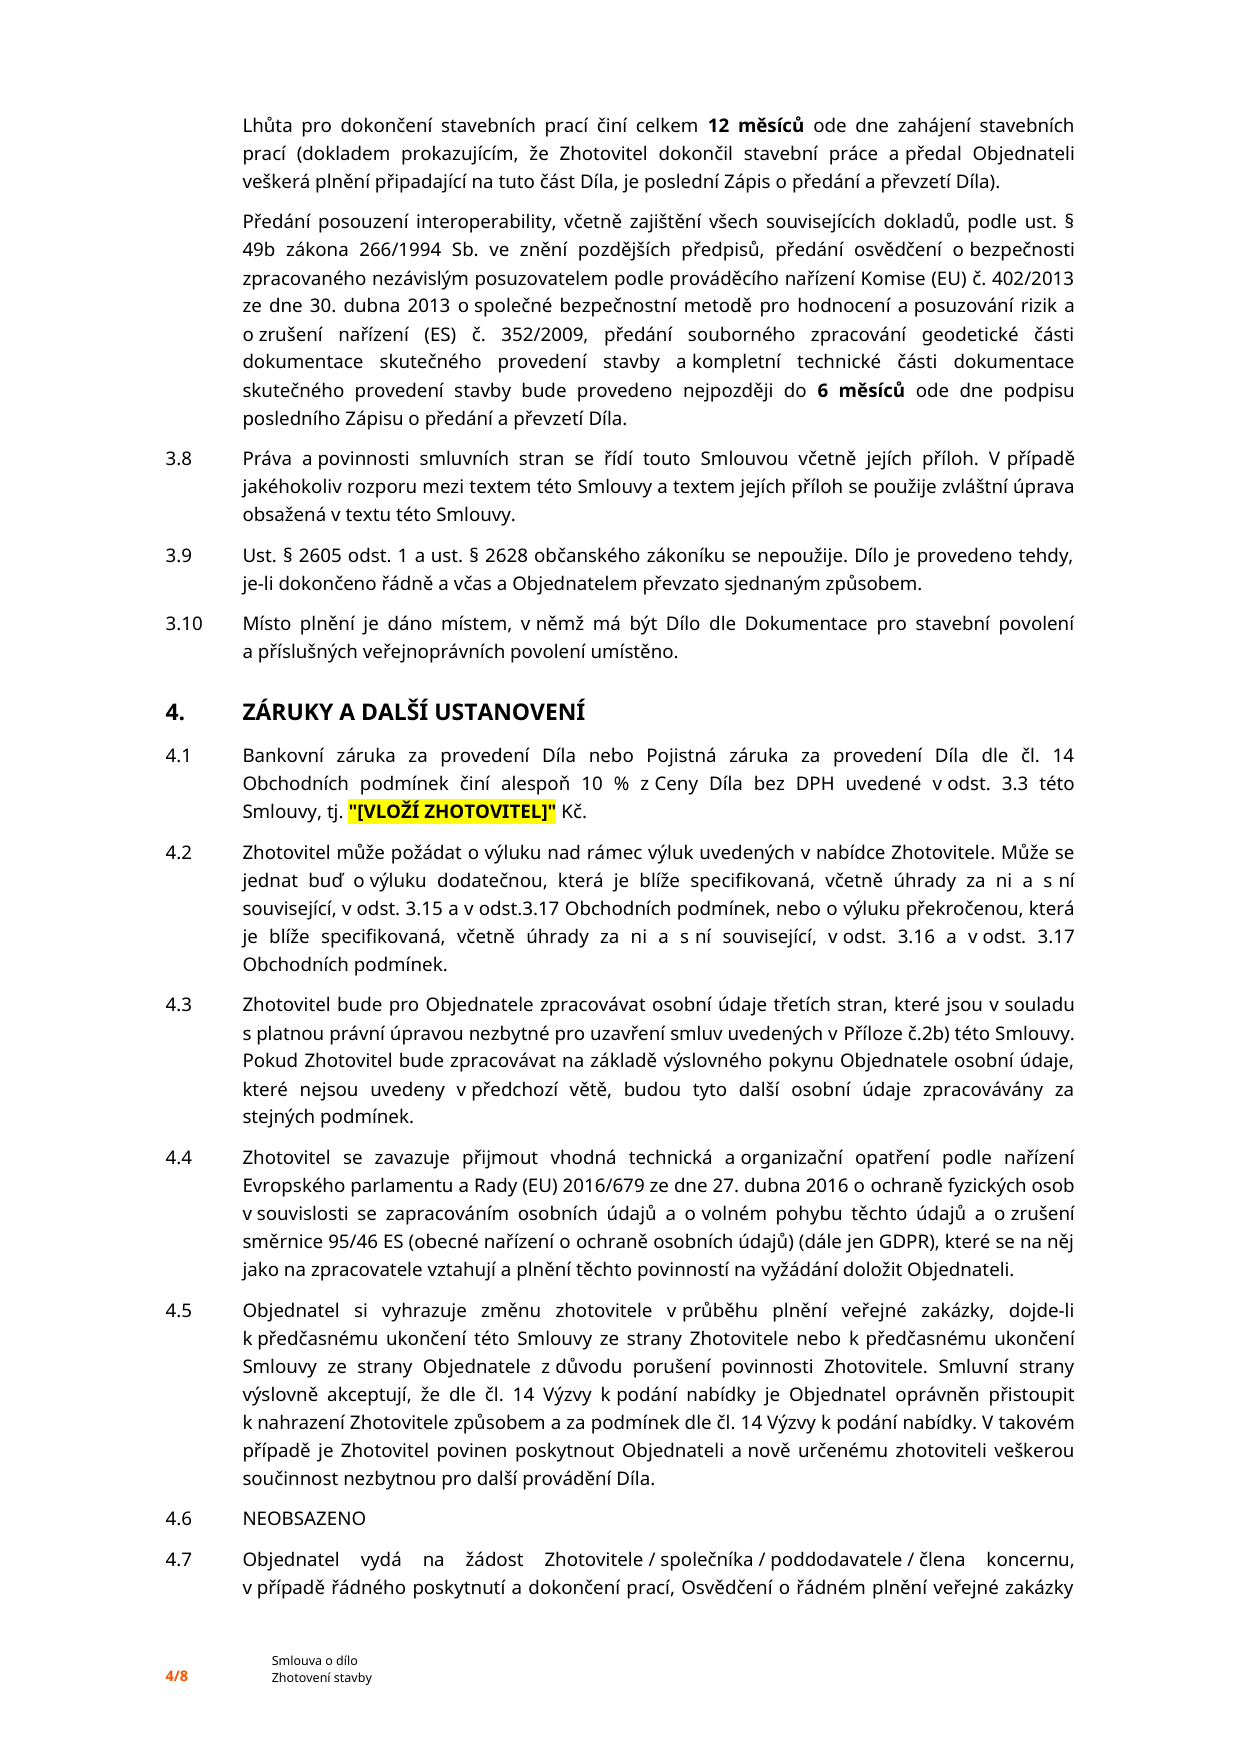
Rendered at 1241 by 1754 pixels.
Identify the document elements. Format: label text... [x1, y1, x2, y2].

text Zhotovitel bude pro Objednatele zpracovávat osobní údaje třetích stran, které jsou v souladu s platnou právní úpravou nezbytné pro uzavření smluv uvedených v Příloze č.2b) této Smlouvy. Pokud Zhotovitel bude zpracovávat na základě výslovného pokynu Objednatele osobní údaje, které nejsou uvedeny v předchozí větě, budou tyto další osobní údaje zpracovávány za stejných podmínek. [165, 992, 1075, 1129]
text Předání posouzení interoperability, včetně zajištění všech souvisejících dokladů, podle ust. § 49b zákona 266/1994 Sb. ve znění pozdějších předpisů, předání osvědčení o bezpečnosti zpracovaného nezávislým posuzovatelem podle prováděcího nařízení Komise (EU) č. 402/2013 ze dne 30. dubna 2013 o společné bezpečnostní metodě pro hodnocení a posuzování rizik a o zrušení nařízení (ES) č. 352/2009, předání souborného zpracování geodetické části dokumentace skutečného provedení stavby a kompletní technické části dokumentace skutečného provedení stavby bude provedeno nejpozději do 6 měsíců ode dne podpisu posledního Zápisu o předání a převzetí Díla. [242, 209, 1075, 430]
text Lhůta pro dokončení stavebních prací činí celkem 12 měsíců ode dne zahájení stavebních prací (dokladem prokazujícím, že Zhotovitel dokončil stavební práce a předal Objednateli veškerá plnění připadající na tuto část Díla, je poslední Zápis o předání a převzetí Díla). [242, 112, 1075, 194]
text Zhotovitel se zavazuje přijmout vhodná technická a organizační opatření podle nařízení Evropského parlamentu a Rady (EU) 2016/679 ze dne 27. dubna 2016 o ochraně fyzických osob v souvislosti se zapracováním osobních údajů a o volném pohybu těchto údajů a o zrušení směrnice 95/46 ES (obecné nařízení o ochraně osobních údajů) (dále jen GDPR), které se na něj jako na zpracovatele vztahují a plnění těchto povinností na vyžádání doložit Objednateli. [165, 1144, 1075, 1282]
text Bankovní záruka za provedení Díla nebo Pojistná záruka za provedení Díla dle čl. 14 Obchodních podmínek činí alespoň 10 % z Ceny Díla bez DPH uvedené v odst. 3.3 této Smlouvy, tj. "[VLOŽÍ ZHOTOVITEL]" Kč. [165, 743, 1075, 824]
text Zhotovitel může požádat o výluku nad rámec výluk uvedených v nabídce Zhotovitele. Může se jednat buď o výluku dodatečnou, která je blíže specifikovaná, včetně úhrady za ni a s ní související, v odst. 3.15 a v odst.3.17 Obchodních podmínek, nebo o výluku překročenou, která je blíže specifikovaná, včetně úhrady za ni a s ní související, v odst. 3.16 a v odst. 3.17 Obchodních podmínek. [165, 839, 1075, 977]
text Objednatel si vyhrazuje změnu zhotovitele v průběhu plnění veřejné zakázky, dojde-li k předčasnému ukončení této Smlouvy ze strany Zhotovitele nebo k předčasnému ukončení Smlouvy ze strany Objednatele z důvodu porušení povinnosti Zhotovitele. Smluvní strany výslovně akceptují, že dle čl. 14 Výzvy k podání nabídky je Objednatel oprávněn přistoupit k nahrazení Zhotovitele způsobem a za podmínek dle čl. 14 Výzvy k podání nabídky. V takovém případě je Zhotovitel povinen poskytnout Objednateli a nově určenému zhotoviteli veškerou součinnost nezbytnou pro další provádění Díla. [165, 1297, 1075, 1491]
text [165, 1546, 1075, 1600]
text Práva a povinnosti smluvních stran se řídí touto Smlouvou včetně jejích příloh. V případě jakéhokoliv rozporu mezi textem této Smlouvy a textem jejích příloh se použije zvláštní úprava obsažená v textu této Smlouvy. [165, 445, 1075, 527]
text Místo plnění je dáno místem, v němž má být Dílo dle Dokumentace pro stavební povolení a příslušných veřejnoprávních povolení umístěno. [165, 611, 1075, 664]
text NEOBSAZENO [165, 1506, 1075, 1531]
text ZÁRUKY A DALŠÍ USTANOVENÍ [165, 696, 1075, 727]
text Ust. § 2605 odst. 1 a ust. § 2628 občanského zákoníku se nepoužije. Dílo je provedeno tehdy, je-li dokončeno řádně a včas a Objednatelem převzato sjednaným způsobem. [165, 542, 1075, 596]
